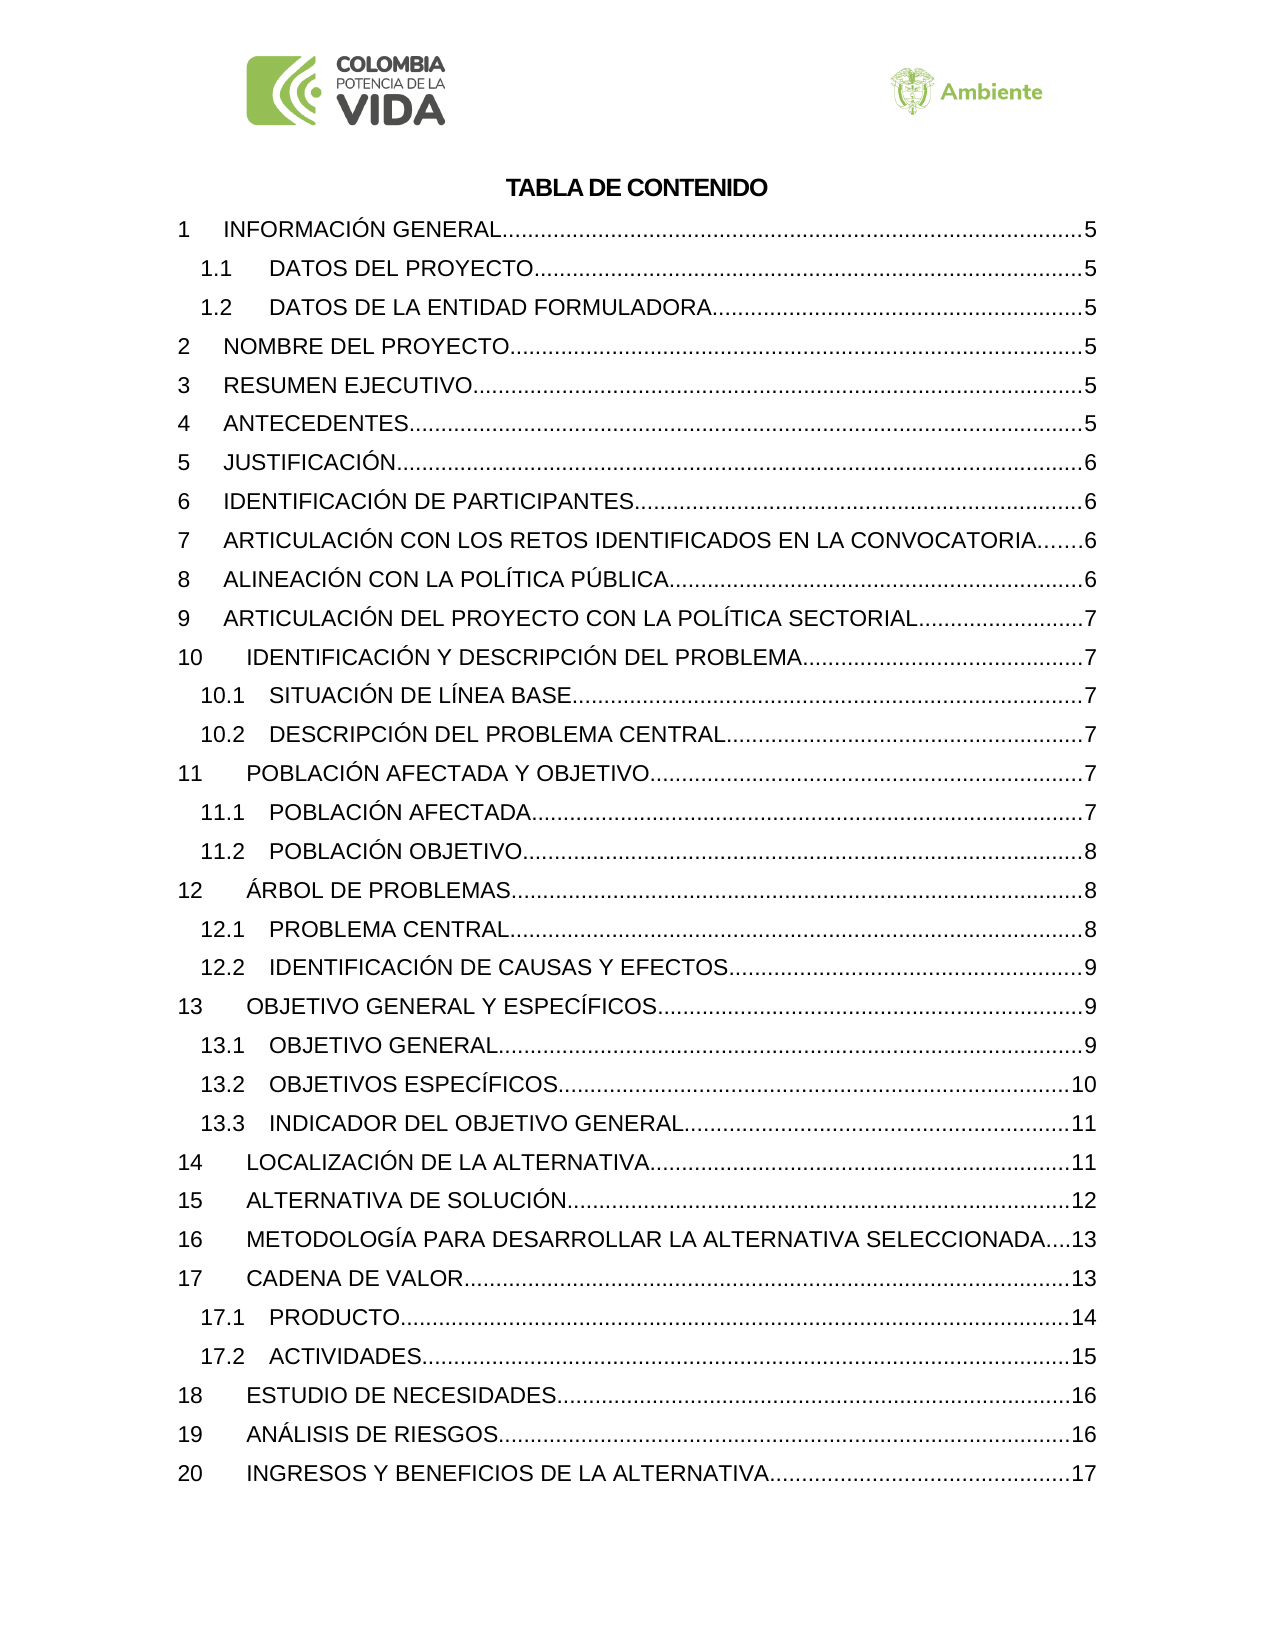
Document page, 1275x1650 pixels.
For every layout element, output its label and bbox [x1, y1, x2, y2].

picture [553, 1117, 565, 1125]
picture [296, 1117, 305, 1125]
picture [96, 0, 1179, 1125]
picture [643, 1117, 652, 1123]
picture [350, 1117, 359, 1125]
picture [366, 1117, 378, 1125]
picture [408, 1117, 417, 1125]
picture [336, 1117, 342, 1125]
picture [457, 1117, 469, 1125]
picture [661, 1117, 667, 1125]
picture [385, 1117, 394, 1123]
